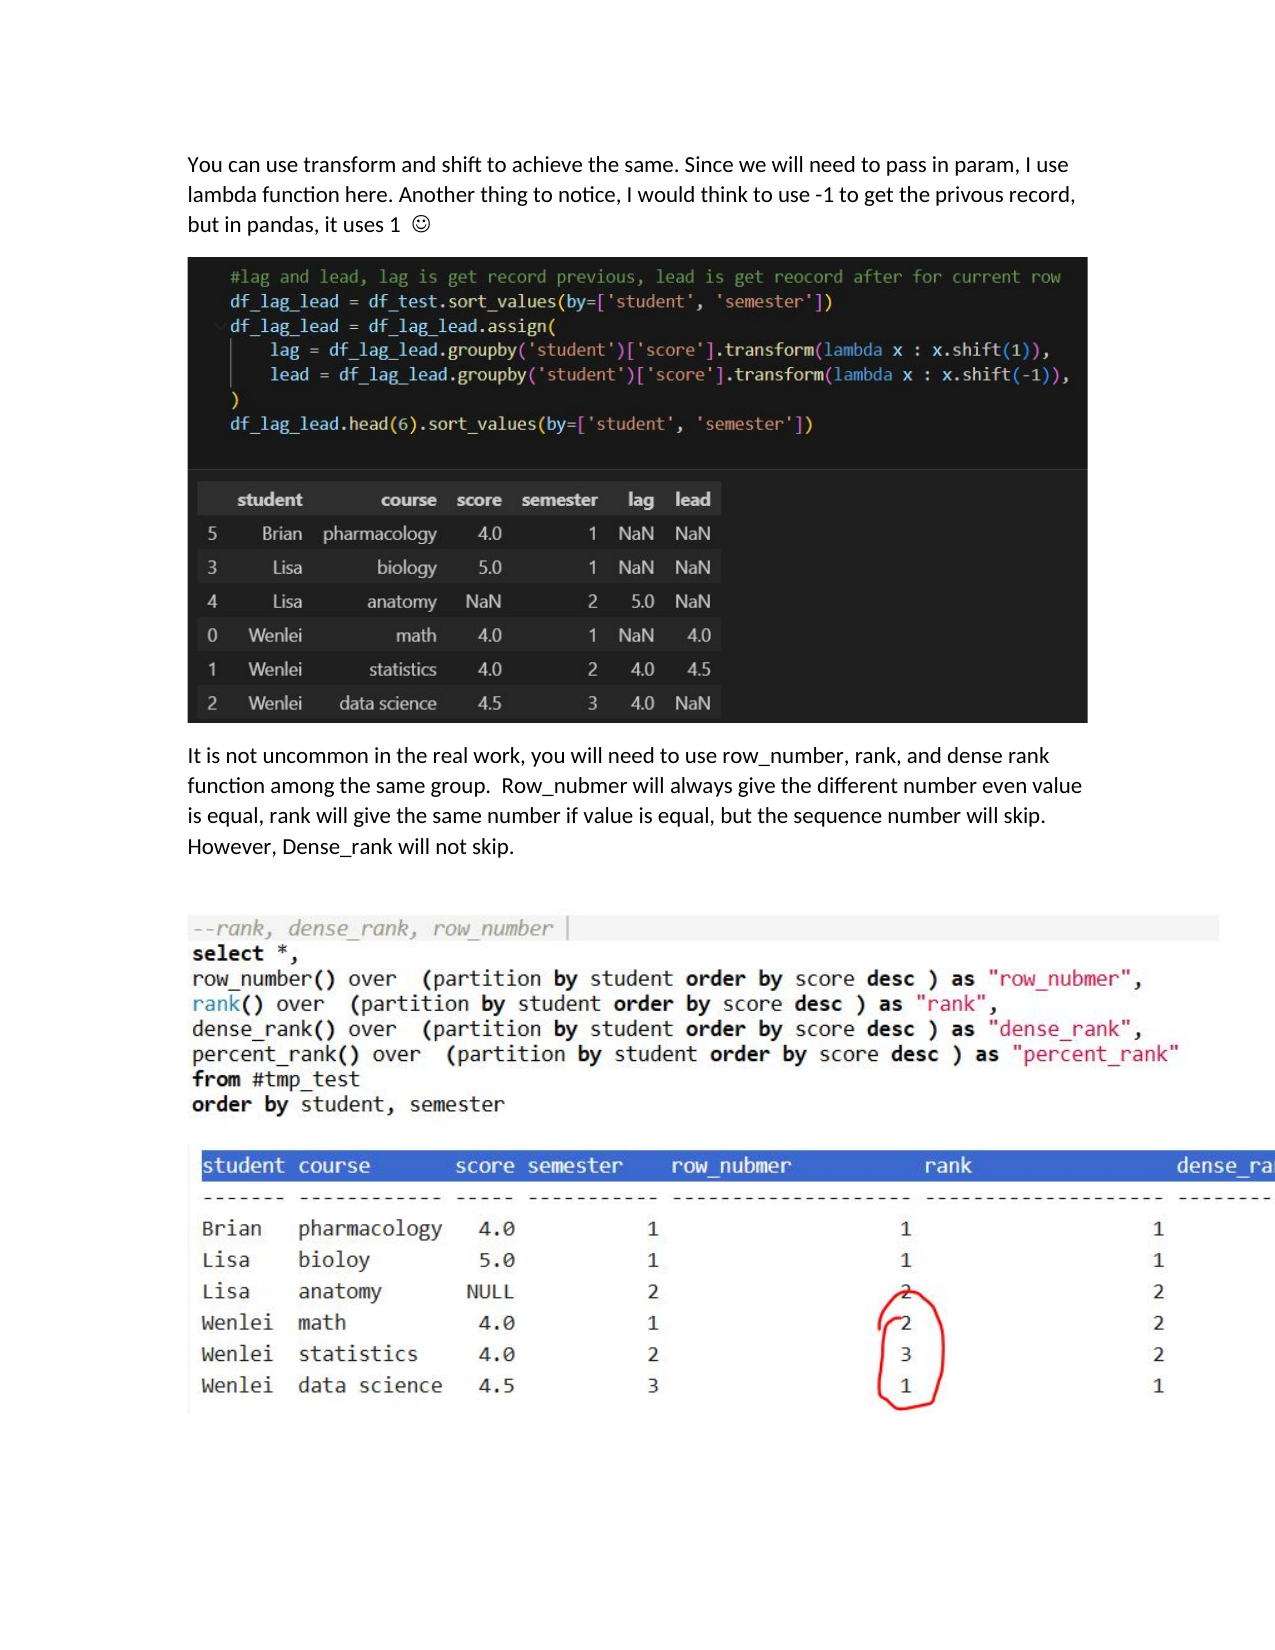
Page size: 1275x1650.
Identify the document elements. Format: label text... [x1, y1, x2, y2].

picture [187, 257, 1088, 723]
picture [187, 908, 1220, 1143]
text You can use transform and shift to achieve the same. Since we will need to pass in param, I use lambda function here. Another thing to notice, I would think to use -1 to get the privous record, but in pandas, it uses 1 [187, 150, 1087, 238]
text It is not uncommon in the real work, you will need to use row_number, rank, and dense rank function among the same group. Row_nubmer will always give the different number even value is equal, rank will give the same number if value is equal, but the sequence number will skip. However, Dense_rank will not skip. [187, 741, 1087, 860]
picture [187, 1144, 1275, 1414]
